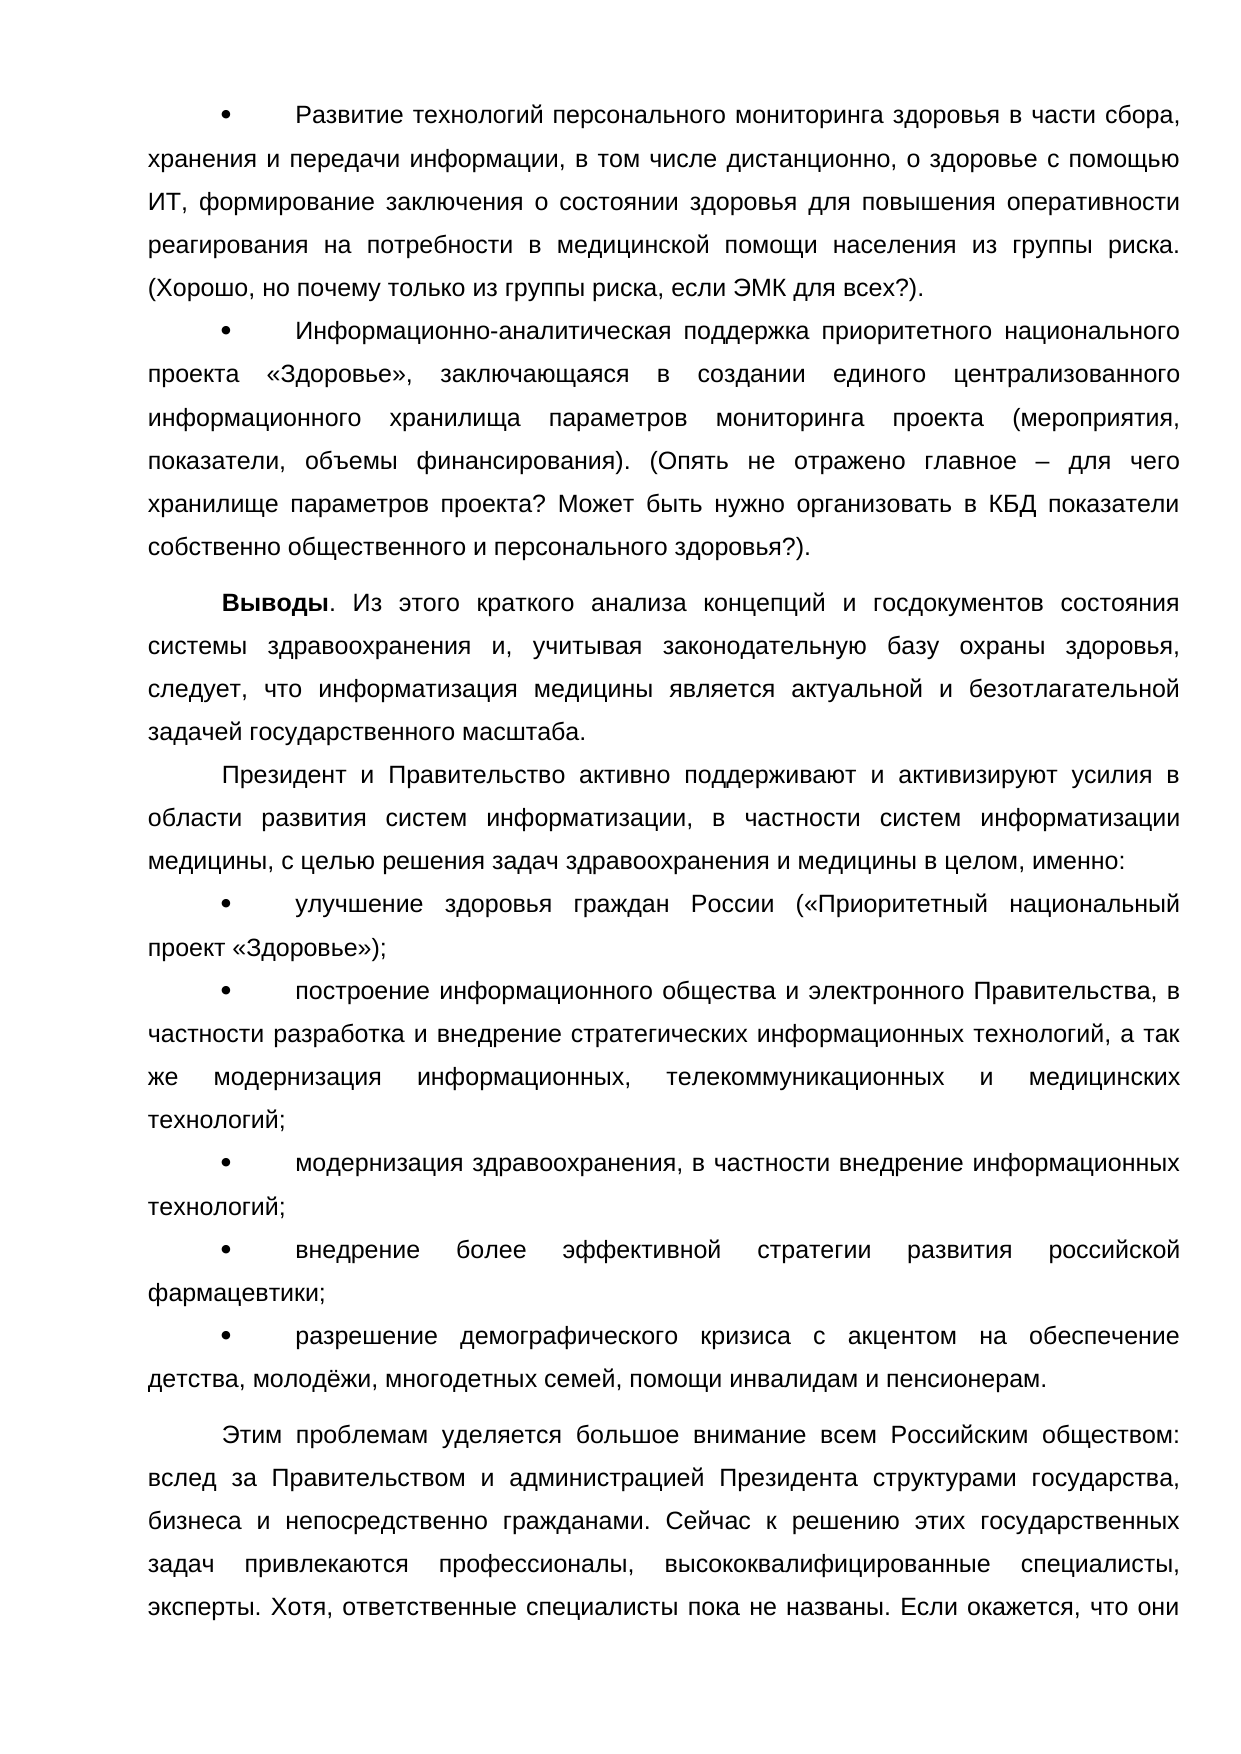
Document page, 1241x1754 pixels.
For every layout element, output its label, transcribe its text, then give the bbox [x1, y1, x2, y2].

list модернизация здравоохранения, в частности внедрение информационных технологий; [148, 1148, 1181, 1220]
list Развитие технологий персонального мониторинга здоровья в части сбора, хранения и передачи информации, в том числе дистанционно, о здоровье с помощью ИТ, формирование заключения о состоянии здоровья для повышения оперативности реагирования на потребности в медицинской помощи населения из группы риска. (Хорошо, но почему только из группы риска, если ЭМК для всех?). [148, 100, 1181, 302]
text Выводы. Из этого краткого анализа концепций и госдокументов состояния системы здравоохранения и, учитывая законодательную базу охраны здоровья, следует, что информатизация медицины является актуальной и безотлагательной задачей государственного масштаба. [148, 587, 1181, 746]
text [148, 1420, 1181, 1621]
list Информационно-аналитическая поддержка приоритетного национального проекта «Здоровье», заключающаяся в создании единого централизованного информационного хранилища параметров мониторинга проекта (мероприятия, показатели, объемы финансирования). (Опять не отражено главное – для чего хранилище параметров проекта? Может быть нужно организовать в КБД показатели собственно общественного и персонального здоровья?). [148, 316, 1181, 561]
list разрешение демографического кризиса с акцентом на обеспечение детства, молодёжи, многодетных семей, помощи инвалидам и пенсионерам. [148, 1321, 1181, 1393]
text Президент и Правительство активно поддерживают и активизируют усилия в области развития систем информатизации, в частности систем информатизации медицины, с целью решения задач здравоохранения и медицины в целом, именно: [148, 760, 1181, 875]
list улучшение здоровья граждан России («Приоритетный национальный проект «Здоровье»); [148, 889, 1181, 961]
list внедрение более эффективной стратегии развития российской фармацевтики; [148, 1235, 1181, 1307]
list построение информационного общества и электронного Правительства, в частности разработка и внедрение стратегических информационных технологий, а так же модернизация информационных, телекоммуникационных и медицинских технологий; [148, 976, 1181, 1134]
